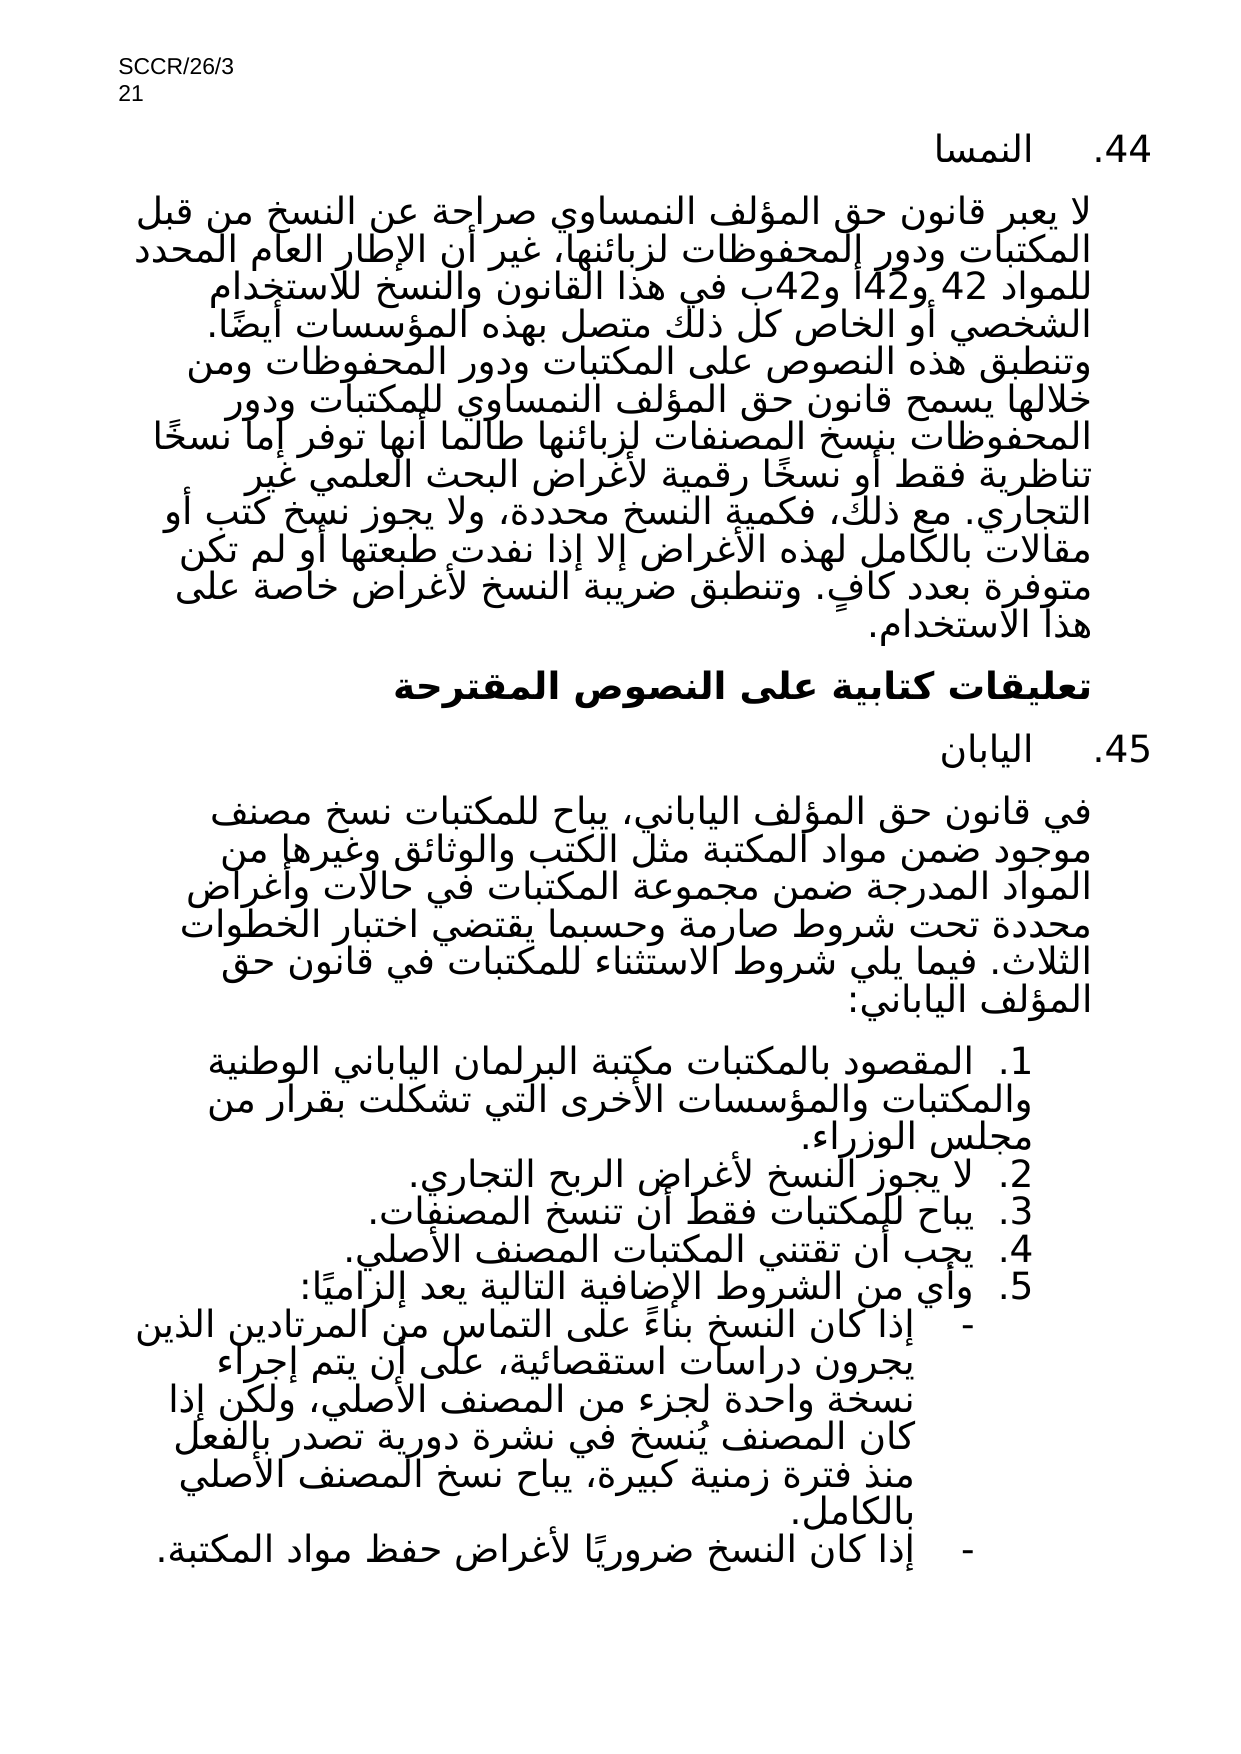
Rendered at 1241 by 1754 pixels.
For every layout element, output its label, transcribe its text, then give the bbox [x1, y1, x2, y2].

text - إذا كان النسخ ضروريًا لأغراض حفظ مواد المكتبة. [118, 1532, 974, 1570]
text تعليقات كتابية على النصوص المقترحة [637, 670, 1092, 707]
text - إذا كان النسخ بناءً على التماس من المرتادين الذين يجرون دراسات استقصائية، على أن يتم إجراء نسخة واحدة لجزء من المصنف الأصلي، ولكن إذا كان المصنف يُنسخ في نشرة دورية تصدر بالفعل منذ فترة زمنية كبيرة، يباح نسخ المصنف الأصلي بالكامل. [118, 1307, 974, 1532]
text 5. وأي من الشروط الإضافية التالية يعد إلزاميًا: [774, 1270, 1033, 1307]
text لا يعبر قانون حق المؤلف النمساوي صراحة عن النسخ من قبل المكتبات ودور المحفوظات لزبائنها، غير أن الإطار العام المحدد للمواد 42 و42أ و42ب في هذا القانون والنسخ للاستخدام الشخصي أو الخاص كل ذلك متصل بهذه المؤسسات أيضًا. وتنطبق هذه النصوص على المكتبات ودور المحفوظات ومن خلالها يسمح قانون حق المؤلف النمساوي للمكتبات ودور المحفوظات بنسخ المصنفات لزبائنها طالما أنها توفر إما نسخًا تناظرية فقط أو نسخًا رقمية لأغراض البحث العلمي غير التجاري. مع ذلك، فكمية النسخ محددة، ولا يجوز نسخ كتب أو مقالات بالكامل لهذه الأغراض إلا إذا نفدت طبعتها أو لم تكن متوفرة بعدد كافٍ. وتنطبق ضريبة النسخ لأغراض خاصة على هذا الاستخدام. [118, 195, 1092, 645]
text النمسا [118, 132, 1092, 170]
text 5. وأي من الشروط الإضافية التالية يعد إلزاميًا: [118, 1270, 390, 1307]
text اليابان [118, 732, 1092, 770]
text 2. لا يجوز النسخ لأغراض الربح التجاري. [118, 1157, 840, 1195]
text 3. يباح للمكتبات فقط أن تنسخ المصنفات. [118, 1195, 1033, 1232]
text تعليقات كتابية على النصوص المقترحة [118, 670, 537, 707]
text في قانون حق المؤلف الياباني، يباح للمكتبات نسخ مصنف موجود ضمن مواد المكتبة مثل الكتب والوثائق وغيرها من المواد المدرجة ضمن مجموعة المكتبات في حالات وأغراض محددة تحت شروط صارمة وحسبما يقتضي اختبار الخطوات الثلاث. فيما يلي شروط الاستثناء للمكتبات في قانون حق المؤلف الياباني: [118, 795, 1092, 1020]
text 5. وأي من الشروط الإضافية التالية يعد إلزاميًا: [372, 1270, 826, 1307]
text 2. لا يجوز النسخ لأغراض الربح التجاري. [773, 1157, 1033, 1195]
text 1. المقصود بالمكتبات مكتبة البرلمان الياباني الوطنية والمكتبات والمؤسسات الأخرى التي تشكلت بقرار من مجلس الوزراء. [118, 1045, 1033, 1157]
text 4. يجب أن تقتني المكتبات المصنف الأصلي. [118, 1232, 1033, 1270]
text تعليقات كتابية على النصوص المقترحة [453, 670, 703, 707]
